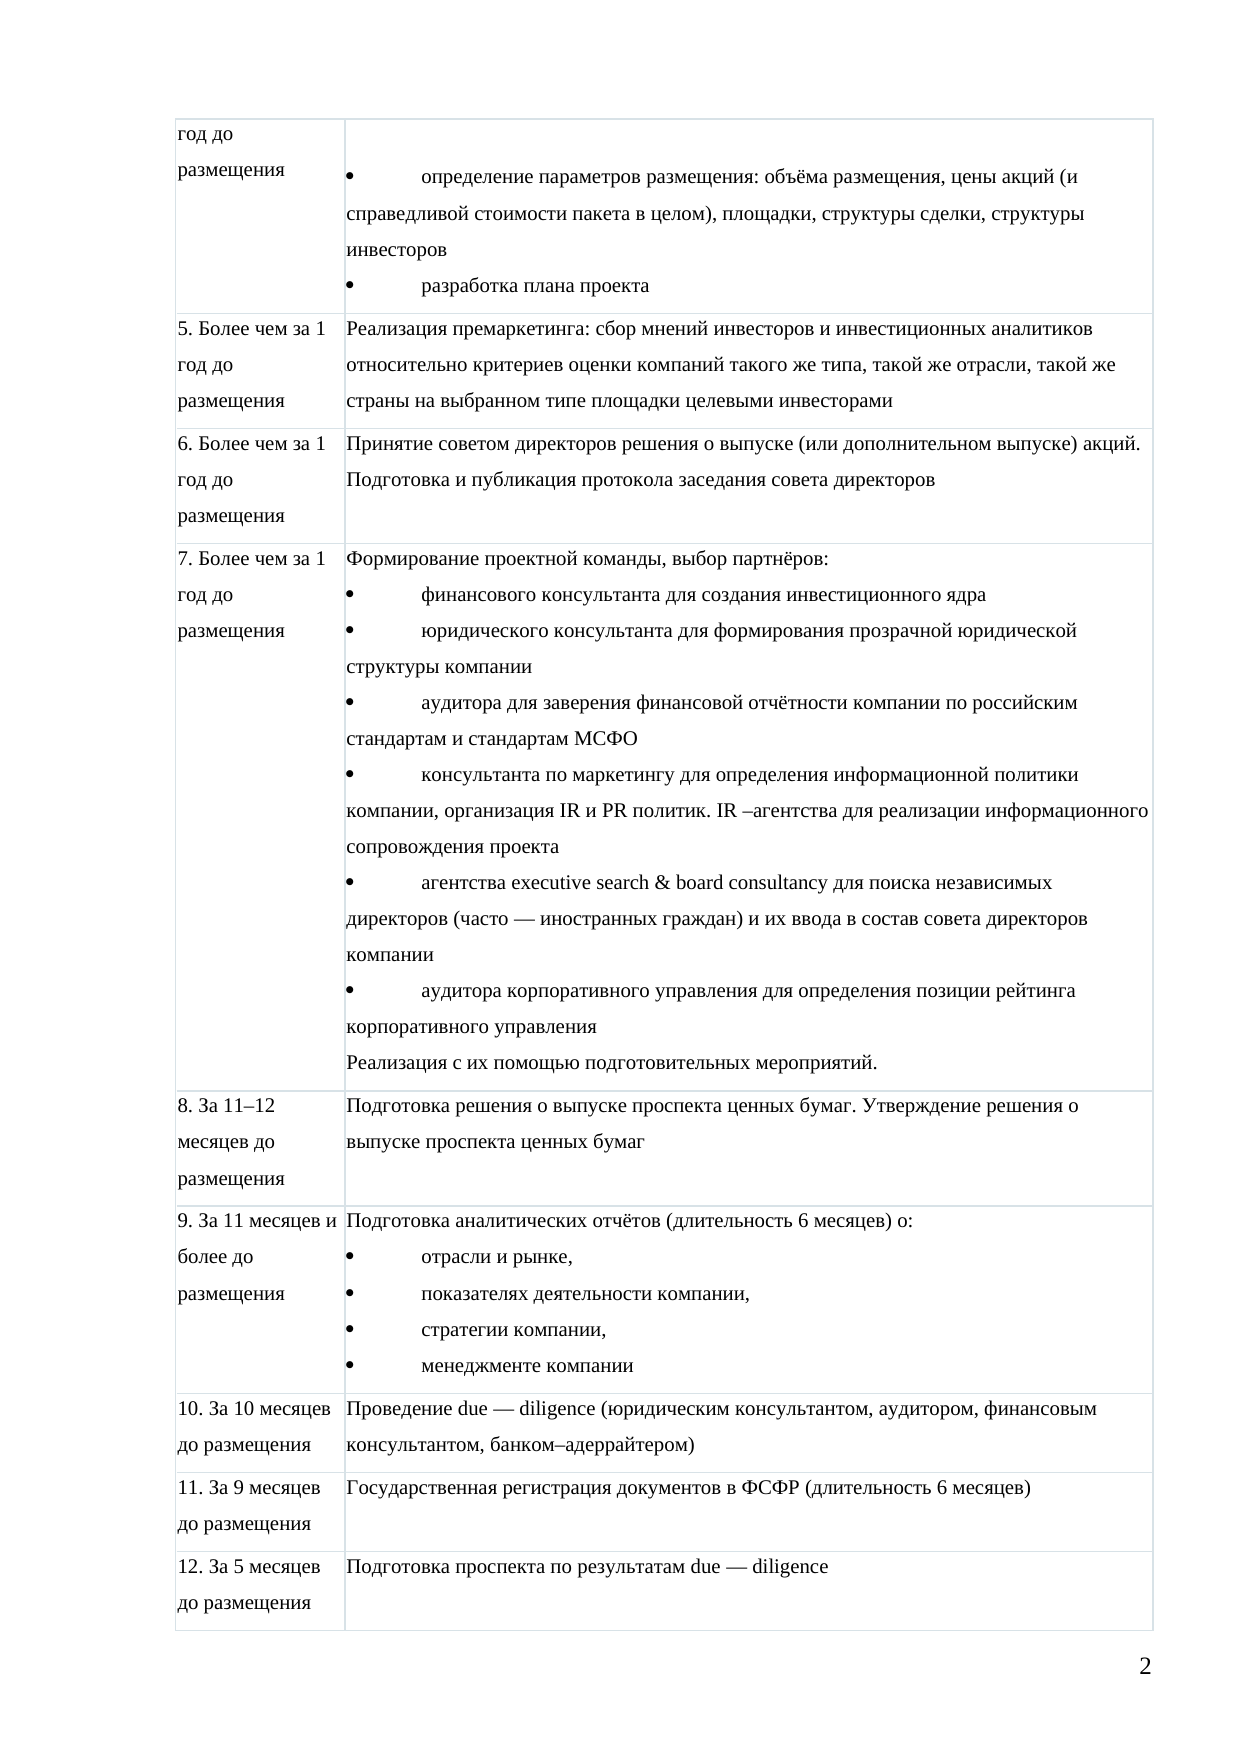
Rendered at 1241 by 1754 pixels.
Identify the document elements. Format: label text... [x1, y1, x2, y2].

table_cell Государственная регистрация документов в ФСФР (длительность 6 месяцев) [346, 1473, 1152, 1551]
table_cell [346, 120, 1152, 312]
table_cell Подготовка проспекта по результатам due — diligence [346, 1552, 1152, 1630]
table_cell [176, 120, 344, 312]
table_cell Принятие советом директоров решения о выпуске (или дополнительном выпуске) акций. Подготовка и публикация протокола заседания совета директоров [346, 429, 1152, 543]
table_cell Проведение due — diligence (юридическим консультантом, аудитором, финансовым консультантом, банком–адеррайтером) [346, 1394, 1152, 1472]
table_cell 12. За 5 месяцев до размещения [176, 1552, 344, 1630]
table_cell Формирование проектной команды, выбор партнёров: финансового консультанта для создания инвестиционного ядра юридического консультанта для формирования прозрачной юридической структуры компании аудитора для заверения финансовой отчётности компании по российским стандартам и стандартам МСФО консультанта по маркетингу для определения информационной политики компании, организация IR и PR политик. IR –агентства для реализации информационного сопровождения проекта агентства executive search & board consultancy для поиска независимых директоров (часто — иностранных граждан) и их ввода в состав совета директоров компании аудитора корпоративного управления для определения позиции рейтинга корпоративного управления Реализация с их помощью подготовительных мероприятий. [346, 544, 1152, 1090]
table_cell 6. Более чем за 1 год до размещения [176, 429, 344, 543]
table_cell 5. Более чем за 1 год до размещения [176, 314, 344, 427]
table_cell 7. Более чем за 1 год до размещения [176, 544, 344, 1090]
table_cell Подготовка решения о выпуске проспекта ценных бумаг. Утверждение решения о выпуске проспекта ценных бумаг [346, 1092, 1152, 1205]
table_cell 8. За 11–12 месяцев до размещения [176, 1091, 344, 1205]
table_cell 11. За 9 месяцев до размещения [176, 1473, 344, 1551]
table_cell 9. За 11 месяцев и более до размещения [176, 1206, 344, 1392]
table_cell 10. За 10 месяцев до размещения [176, 1394, 344, 1472]
table_cell Реализация премаркетинга: сбор мнений инвесторов и инвестиционных аналитиков относительно критериев оценки компаний такого же типа, такой же отрасли, такой же страны на выбранном типе площадки целевыми инвесторами [346, 314, 1152, 427]
table_cell Подготовка аналитических отчётов (длительность 6 месяцев) о: отрасли и рынке, показателях деятельности компании, стратегии компании, менеджменте компании [346, 1207, 1152, 1392]
